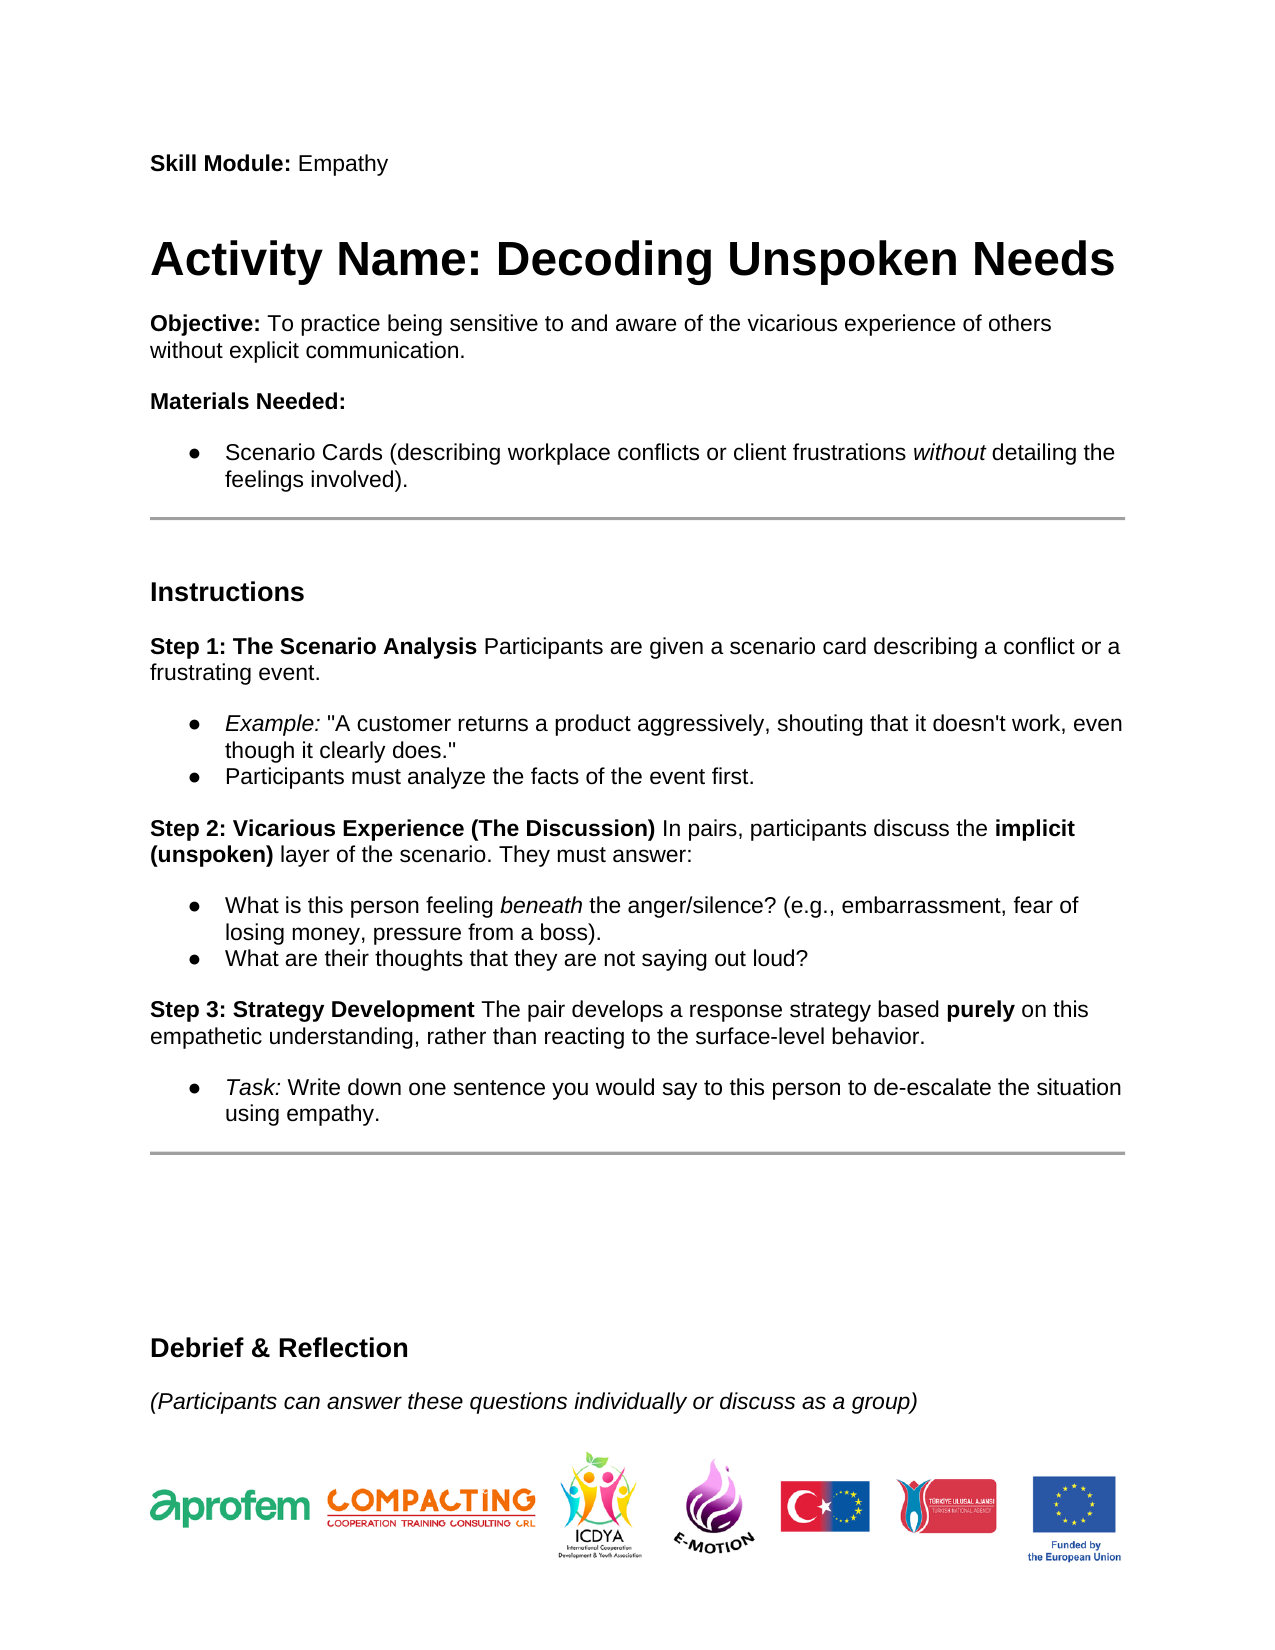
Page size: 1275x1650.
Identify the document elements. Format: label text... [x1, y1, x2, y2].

text Step 1: The Scenario Analysis Participants are given a scenario card describing a conflict or a frustrating event. [150, 633, 1125, 685]
text Materials Needed: [150, 388, 1125, 414]
list Scenario Cards (describing workplace conflicts or client frustrations without detailing the feelings involved). [187, 439, 1125, 492]
text Objective: To practice being sensitive to and aware of the vicarious experience of others without explicit communication. [150, 310, 1125, 363]
subtitle Instructions [150, 576, 1125, 608]
list Task: Write down one sentence you would say to this person to de-escalate the situation using empathy. [187, 1074, 1125, 1127]
subtitle Activity Name: Decoding Unspoken Needs [150, 230, 1125, 285]
text (Participants can answer these questions individually or discuss as a group) [150, 1388, 1125, 1414]
subtitle Debrief & Reflection [150, 1332, 1125, 1363]
list What is this person feeling beneath the anger/silence? (e.g., embarrassment, fear of losing money, pressure from a boss). [187, 892, 1125, 945]
list Example: "A customer returns a product aggressively, shouting that it doesn't work, even though it clearly does." [187, 710, 1125, 763]
list Participants must analyze the facts of the event first. [187, 763, 1125, 789]
text Step 2: Vicarious Experience (The Discussion) In pairs, participants discuss the implicit (unspoken) layer of the scenario. They must answer: [150, 814, 1125, 867]
text Step 3: Strategy Development The pair develops a response strategy based purely on this empathetic understanding, rather than reacting to the surface-level behavior. [150, 996, 1125, 1049]
list What are their thoughts that they are not saying out loud? [187, 945, 1125, 971]
picture [150, 1442, 1125, 1572]
text Skill Module: Empathy [150, 150, 1125, 176]
